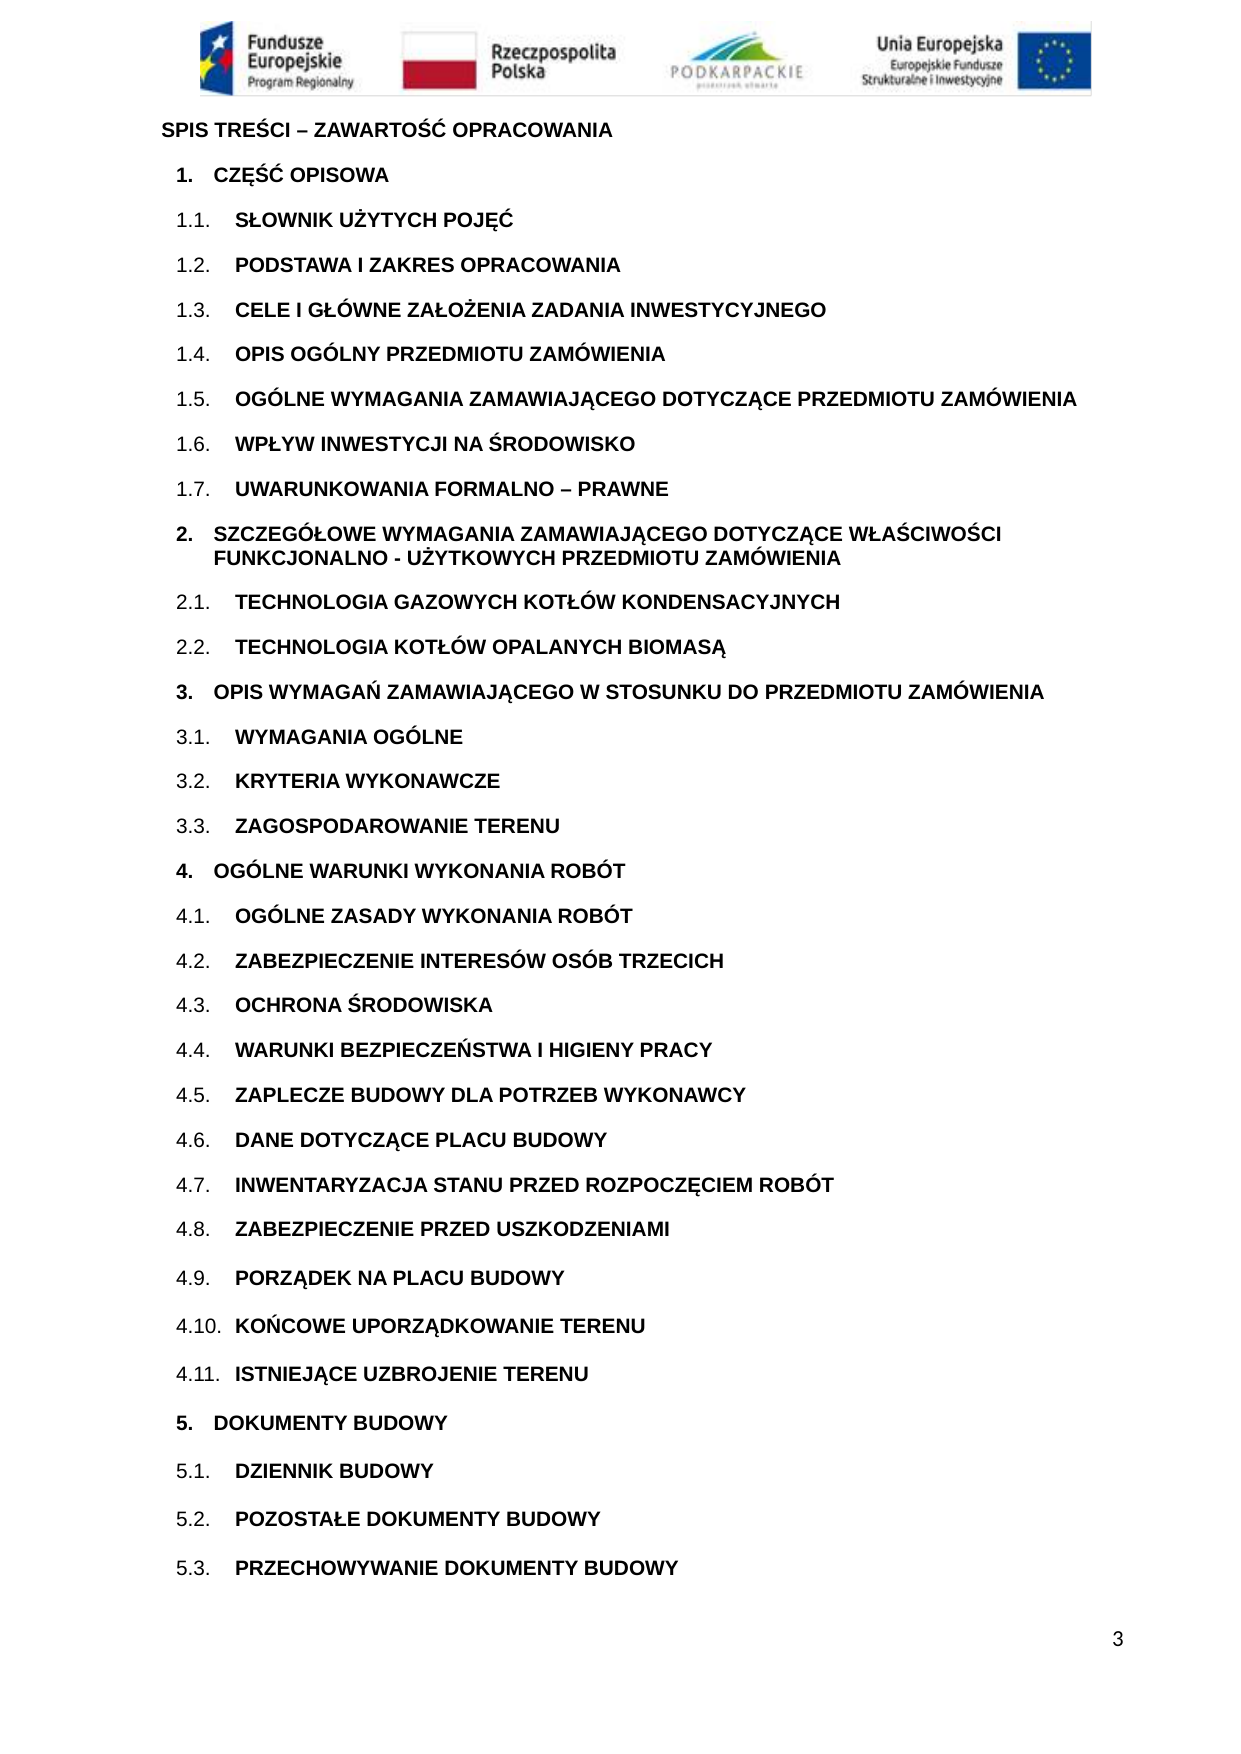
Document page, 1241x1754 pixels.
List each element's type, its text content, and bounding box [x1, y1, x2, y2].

list ZAPLECZE BUDOWY DLA POTRZEB WYKONAWCY [176, 1083, 1123, 1107]
text SPIS TREŚCI – ZAWARTOŚĆ OPRACOWANIA [161, 118, 1123, 142]
list ZABEZPIECZENIE PRZED USZKODZENIAMI [176, 1217, 1123, 1241]
list UWARUNKOWANIA FORMALNO – PRAWNE [176, 477, 1123, 501]
list OGÓLNE WYMAGANIA ZAMAWIAJĄCEGO DOTYCZĄCE PRZEDMIOTU ZAMÓWIENIA [176, 387, 1123, 411]
list TECHNOLOGIA KOTŁÓW OPALANYCH BIOMASĄ [176, 635, 1123, 659]
list CZĘŚĆ OPISOWA [176, 163, 1123, 187]
list WPŁYW INWESTYCJI NA ŚRODOWISKO [176, 432, 1123, 456]
list OPIS OGÓLNY PRZEDMIOTU ZAMÓWIENIA [176, 342, 1123, 366]
list WARUNKI BEZPIECZEŃSTWA I HIGIENY PRACY [176, 1038, 1123, 1062]
list PRZECHOWYWANIE DOKUMENTY BUDOWY [176, 1556, 1123, 1579]
list KOŃCOWE UPORZĄDKOWANIE TERENU [176, 1314, 1123, 1338]
list KRYTERIA WYKONAWCZE [176, 769, 1123, 793]
list OPIS WYMAGAŃ ZAMAWIAJĄCEGO W STOSUNKU DO PRZEDMIOTU ZAMÓWIENIA [176, 680, 1123, 704]
list ZABEZPIECZENIE INTERESÓW OSÓB TRZECICH [176, 948, 1123, 972]
list OCHRONA ŚRODOWISKA [176, 993, 1123, 1017]
list ZAGOSPODAROWANIE TERENU [176, 814, 1123, 838]
list CELE I GŁÓWNE ZAŁOŻENIA ZADANIA INWESTYCYJNEGO [176, 297, 1123, 321]
picture [200, 21, 1093, 98]
list ISTNIEJĄCE UZBROJENIE TERENU [176, 1362, 1123, 1386]
list DANE DOTYCZĄCE PLACU BUDOWY [176, 1128, 1123, 1152]
list SŁOWNIK UŻYTYCH POJĘĆ [176, 208, 1123, 232]
list SZCZEGÓŁOWE WYMAGANIA ZAMAWIAJĄCEGO DOTYCZĄCE WŁAŚCIWOŚCI FUNKCJONALNO - UŻYTKOWYCH PRZEDMIOTU ZAMÓWIENIA [176, 521, 1123, 569]
list INWENTARYZACJA STANU PRZED ROZPOCZĘCIEM ROBÓT [176, 1172, 1123, 1196]
list DOKUMENTY BUDOWY [176, 1411, 1123, 1434]
list TECHNOLOGIA GAZOWYCH KOTŁÓW KONDENSACYJNYCH [176, 590, 1123, 614]
list WYMAGANIA OGÓLNE [176, 724, 1123, 748]
list POZOSTAŁE DOKUMENTY BUDOWY [176, 1507, 1123, 1531]
list PODSTAWA I ZAKRES OPRACOWANIA [176, 253, 1123, 277]
list PORZĄDEK NA PLACU BUDOWY [176, 1266, 1123, 1289]
list OGÓLNE ZASADY WYKONANIA ROBÓT [176, 904, 1123, 928]
list OGÓLNE WARUNKI WYKONANIA ROBÓT [176, 859, 1123, 883]
list DZIENNIK BUDOWY [176, 1459, 1123, 1483]
